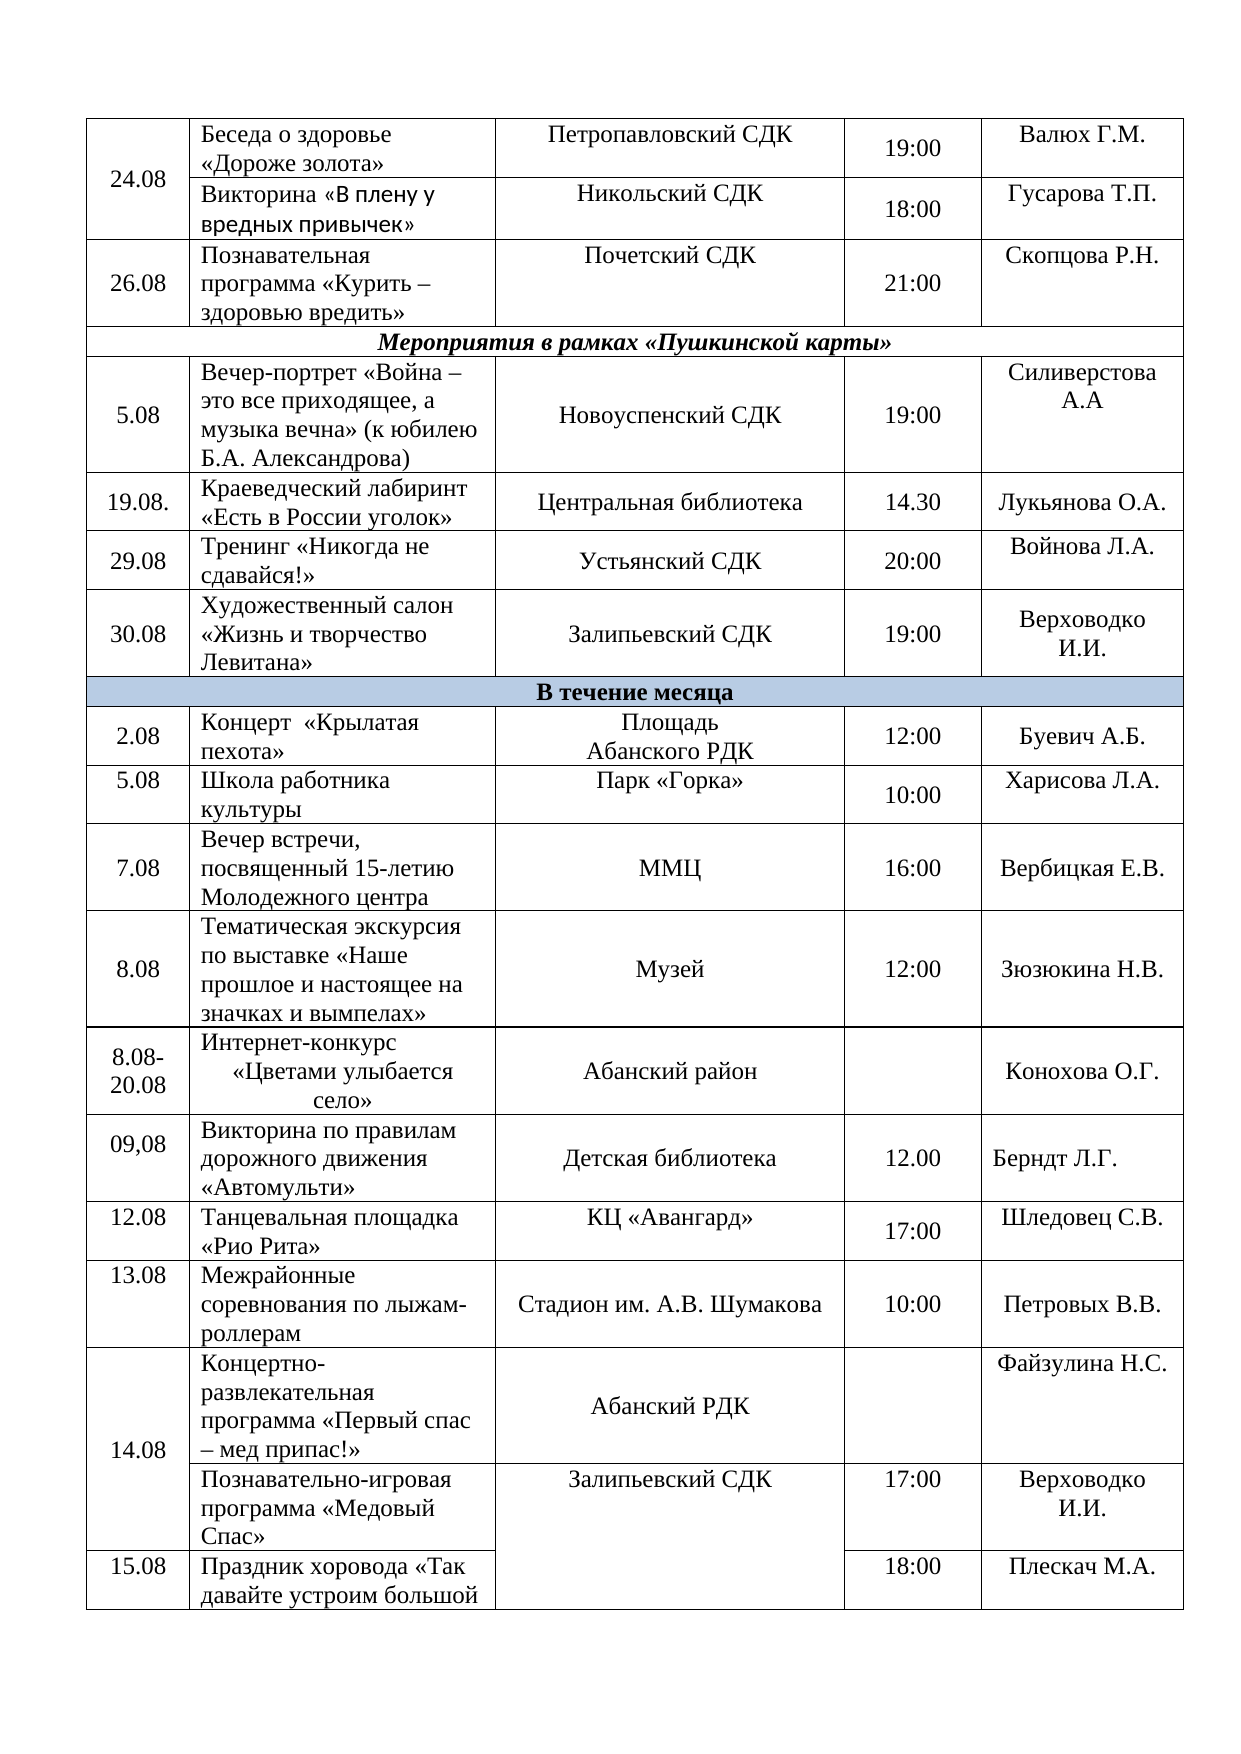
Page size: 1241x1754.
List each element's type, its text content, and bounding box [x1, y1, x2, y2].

table_cell 12.08 [87, 1202, 189, 1259]
table_cell Залипьевский СДК [496, 1464, 844, 1609]
table_cell Никольский СДК [496, 178, 844, 239]
table_cell 29.08 [87, 531, 189, 589]
table_cell Вечер встречи, посвященный 15-летию Молодежного центра [190, 824, 495, 910]
table_cell Берндт Л.Г. [982, 1115, 1183, 1201]
table_cell Детская библиотека [496, 1115, 844, 1201]
table_cell 14.30 [845, 473, 981, 530]
table_cell Музей [496, 911, 844, 1026]
table_cell Петровых В.В. [982, 1261, 1183, 1347]
table_cell Викторина по правилам дорожного движения «Автомульти» [190, 1115, 495, 1201]
table_cell Абанский район [496, 1028, 844, 1114]
table_cell Петропавловский СДК [496, 119, 844, 177]
table_cell 5.08 [87, 766, 189, 823]
table_cell Тренинг «Никогда не сдавайся!» [190, 531, 495, 589]
table_cell Зюзюкина Н.В. [982, 911, 1183, 1026]
table_cell 24.08 [87, 119, 189, 239]
table_cell Стадион им. А.В. Шумакова [496, 1261, 844, 1347]
table_cell Конохова О.Г. [982, 1028, 1183, 1114]
table_cell Концертно-развлекательная программа «Первый спас – мед припас!» [190, 1348, 495, 1463]
table_cell 26.08 [87, 240, 189, 326]
table_cell 7.08 [87, 824, 189, 910]
table_cell Центральная библиотека [496, 473, 844, 530]
table_cell Почетский СДК [496, 240, 844, 326]
table_cell 19:00 [845, 357, 981, 472]
table_cell ММЦ [496, 824, 844, 910]
table_cell 21:00 [845, 240, 981, 326]
table_cell 12:00 [845, 707, 981, 764]
table_cell Устьянский СДК [496, 531, 844, 589]
table_cell Плескач М.А. [982, 1551, 1183, 1609]
table_cell Буевич А.Б. [982, 707, 1183, 764]
table_cell 18:00 [845, 178, 981, 239]
table_cell 16:00 [845, 824, 981, 910]
table_cell Скопцова Р.Н. [982, 240, 1183, 326]
table_cell 5.08 [87, 357, 189, 472]
table_cell 10:00 [845, 1261, 981, 1347]
table_cell Новоуспенский СДК [496, 357, 844, 472]
table_cell 15.08 [87, 1551, 189, 1609]
table_cell Верховодко И.И. [982, 1464, 1183, 1550]
table_cell Силиверстова А.А [982, 357, 1183, 472]
table_cell Залипьевский СДК [496, 590, 844, 676]
table_cell 09,08 [87, 1115, 189, 1201]
table_cell Верховодко И.И. [982, 590, 1183, 676]
table_cell Мероприятия в рамках «Пушкинской карты» [87, 327, 1183, 356]
table_cell Межрайонные соревнования по лыжам-роллерам [190, 1261, 495, 1347]
table_cell 20:00 [845, 531, 981, 589]
table_cell Валюх Г.М. [982, 119, 1183, 177]
table_cell В течение месяца [87, 677, 1183, 706]
table_cell Краеведческий лабиринт «Есть в России уголок» [190, 473, 495, 530]
table_cell 18:00 [845, 1551, 981, 1609]
table_cell Интернет-конкурс «Цветами улыбается село» [190, 1028, 495, 1114]
table_cell 2.08 [87, 707, 189, 764]
table_cell Тематическая экскурсия по выставке «Наше прошлое и настоящее на значках и вымпелах» [190, 911, 495, 1026]
table_cell 30.08 [87, 590, 189, 676]
table_cell Площадь Абанского РДК [496, 707, 844, 764]
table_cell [190, 1551, 495, 1609]
table_cell 13.08 [87, 1261, 189, 1347]
table_cell Танцевальная площадка «Рио Рита» [190, 1202, 495, 1259]
table_cell 8.08 [87, 911, 189, 1026]
table_cell Шледовец С.В. [982, 1202, 1183, 1259]
table_cell Вечер-портрет «Война – это все приходящее, а музыка вечна» (к юбилею Б.А. Александрова) [190, 357, 495, 472]
table_cell Файзулина Н.С. [982, 1348, 1183, 1463]
table_cell Войнова Л.А. [982, 531, 1183, 589]
table_cell 8.08-20.08 [87, 1028, 189, 1114]
table_cell Абанский РДК [496, 1348, 844, 1463]
table_cell Парк «Горка» [496, 766, 844, 823]
table_cell 17:00 [845, 1464, 981, 1550]
table_cell Школа работника культуры [190, 766, 495, 823]
table_cell Познавательно-игровая программа «Медовый Спас» [190, 1464, 495, 1550]
table_cell 19:00 [845, 590, 981, 676]
table_cell Викторина «В плену у вредных привычек» [190, 178, 495, 239]
table_cell 14.08 [87, 1348, 189, 1550]
table_cell [845, 1348, 981, 1463]
table_cell Харисова Л.А. [982, 766, 1183, 823]
table_cell 12.00 [845, 1115, 981, 1201]
table_cell [845, 1028, 981, 1114]
table_cell Концерт «Крылатая пехота» [190, 707, 495, 764]
table_cell Гусарова Т.П. [982, 178, 1183, 239]
table_cell КЦ «Авангард» [496, 1202, 844, 1259]
table_cell 12:00 [845, 911, 981, 1026]
table_cell 10:00 [845, 766, 981, 823]
table_cell Вербицкая Е.В. [982, 824, 1183, 910]
table_cell Познавательная программа «Курить – здоровью вредить» [190, 240, 495, 326]
table_cell Беседа о здоровье «Дороже золота» [190, 119, 495, 177]
table_cell 17:00 [845, 1202, 981, 1259]
table_cell 19:00 [845, 119, 981, 177]
table_cell 19.08. [87, 473, 189, 530]
table_cell Лукьянова О.А. [982, 473, 1183, 530]
table_cell Художественный салон «Жизнь и творчество Левитана» [190, 590, 495, 676]
